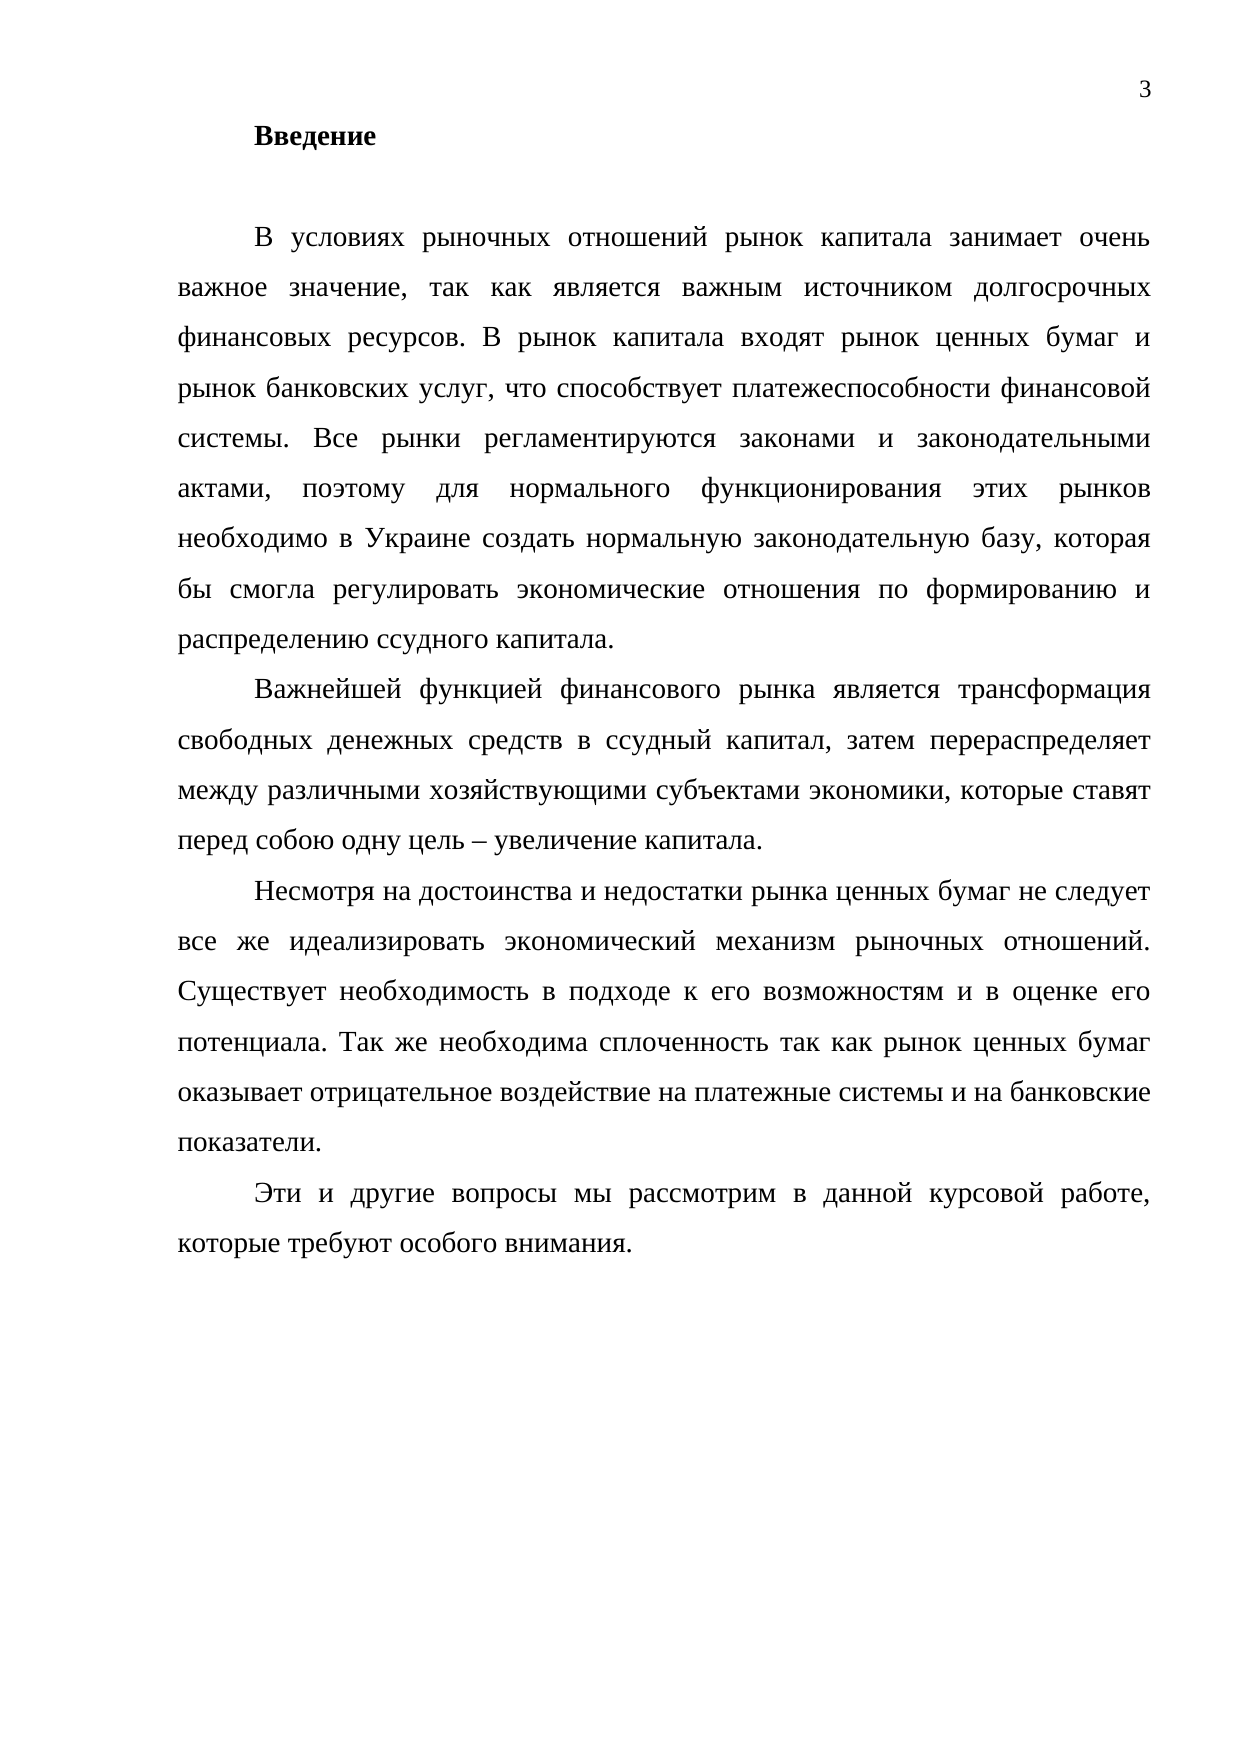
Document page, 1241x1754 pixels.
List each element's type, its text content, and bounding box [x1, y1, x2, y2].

text В условиях рыночных отношений рынок капитала занимает очень важное значение, так как является важным источником долгосрочных финансовых ресурсов. В рынок капитала входят рынок ценных бумаг и рынок банковских услуг, что способствует платежеспособности финансовой системы. Все рынки регламентируются законами и законодательными актами, поэтому для нормального функционирования этих рынков необходимо в Украине создать нормальную законодательную базу, которая бы смогла регулировать экономические отношения по формированию и распределению ссудного капитала. [177, 219, 1152, 655]
text Важнейшей функцией финансового рынка является трансформация свободных денежных средств в ссудный капитал, затем перераспределяет между различными хозяйствующими субъектами экономики, которые ставят перед собою одну цель – увеличение капитала. [177, 672, 1152, 856]
text Введение [177, 118, 1152, 152]
text Несмотря на достоинства и недостатки рынка ценных бумаг не следует все же идеализировать экономический механизм рыночных отношений. Существует необходимость в подходе к его возможностям и в оценке его потенциала. Так же необходима сплоченность так как рынок ценных бумаг оказывает отрицательное воздействие на платежные системы и на банковские показатели. [177, 873, 1152, 1158]
text Эти и другие вопросы мы рассмотрим в данной курсовой работе, которые требуют особого внимания. [177, 1175, 1152, 1258]
